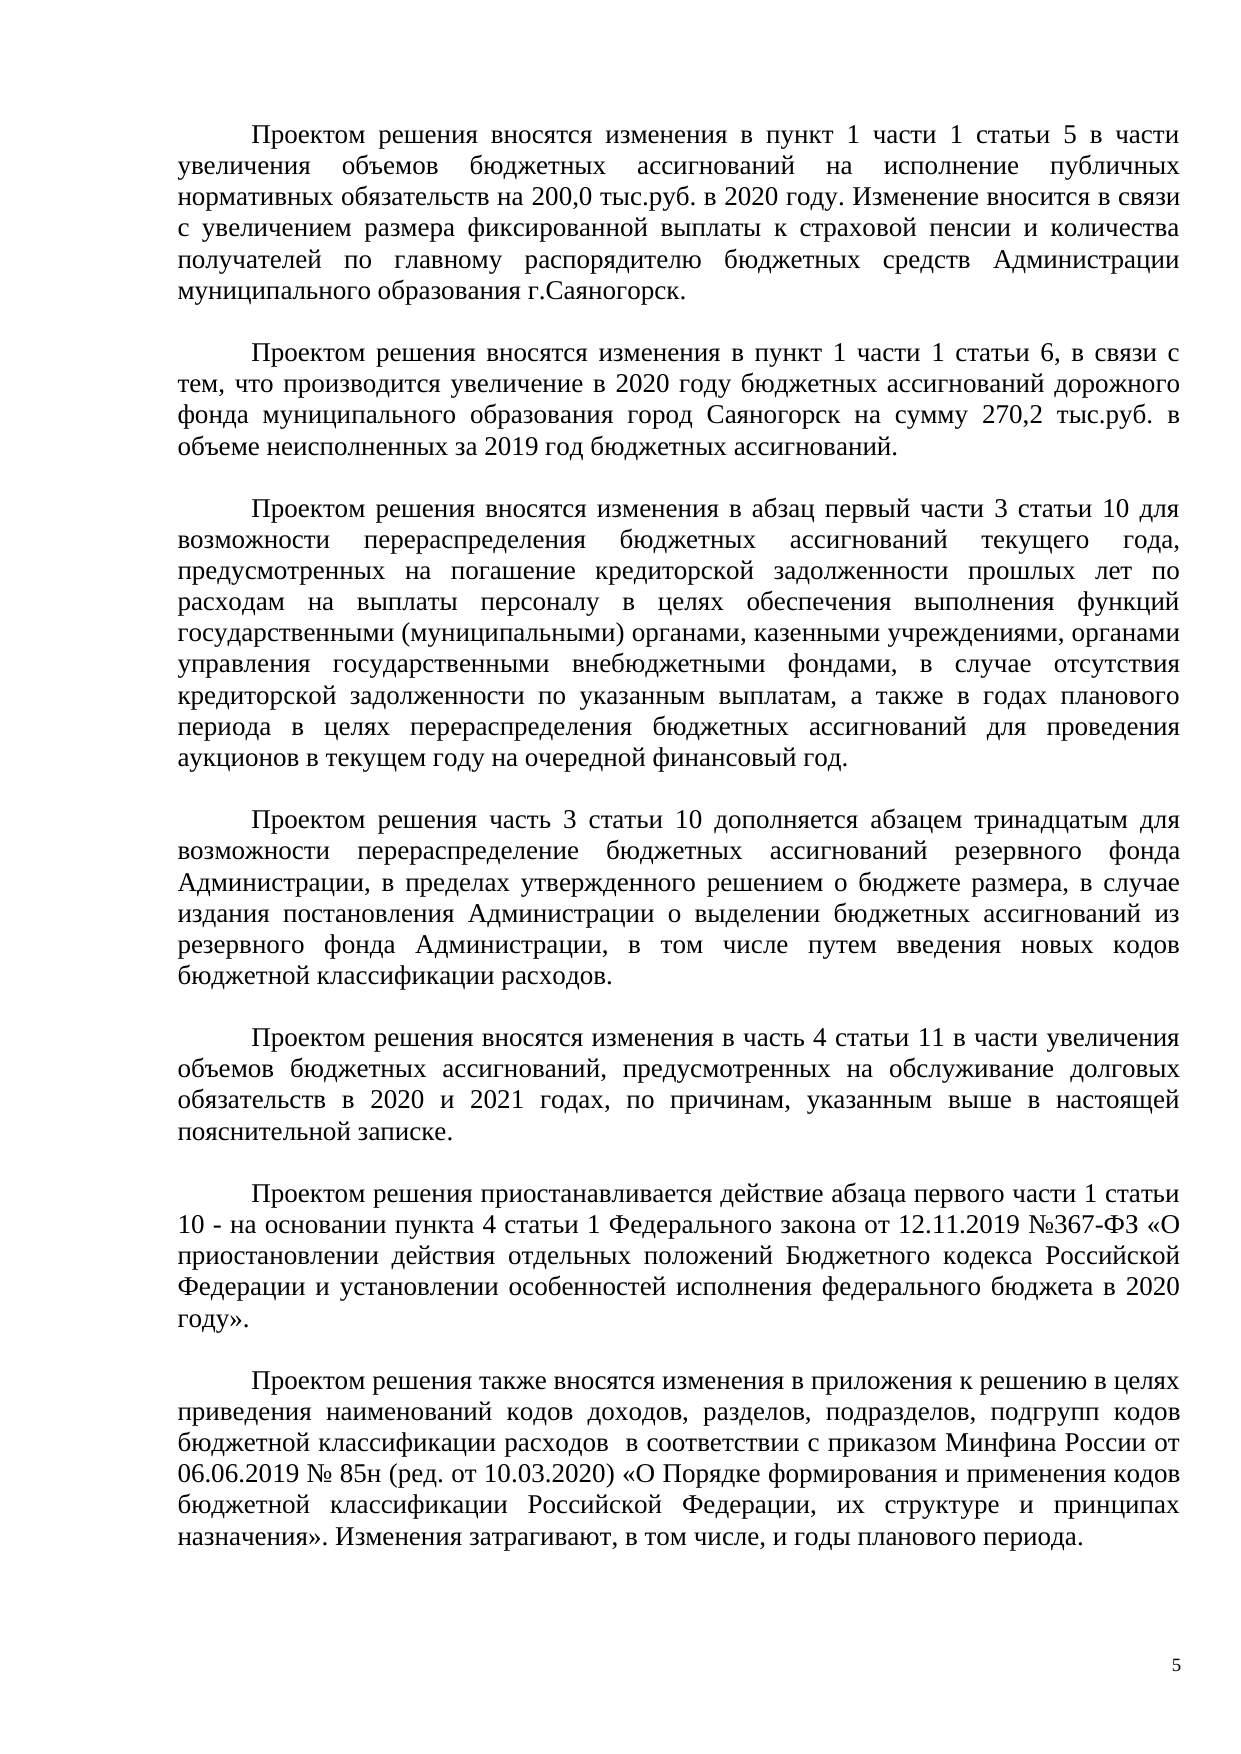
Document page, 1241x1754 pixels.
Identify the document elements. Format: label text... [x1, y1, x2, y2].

text Проектом решения вносятся изменения в часть 4 статьи 11 в части увеличения объемов бюджетных ассигнований, предусмотренных на обслуживание долговых обязательств в 2020 и 2021 годах, по причинам, указанным выше в настоящей пояснительной записке. [177, 1021, 1181, 1146]
text Проектом решения часть 3 статьи 10 дополняется абзацем тринадцатым для возможности перераспределение бюджетных ассигнований резервного фонда Администрации, в пределах утвержденного решением о бюджете размера, в случае издания постановления Администрации о выделении бюджетных ассигнований из резервного фонда Администрации, в том числе путем введения новых кодов бюджетной классификации расходов. [177, 803, 1181, 990]
text Проектом решения вносятся изменения в абзац первый части 3 статьи 10 для возможности перераспределения бюджетных ассигнований текущего года, предусмотренных на погашение кредиторской задолженности прошлых лет по расходам на выплаты персоналу в целях обеспечения выполнения функций государственными (муниципальными) органами, казенными учреждениями, органами управления государственными внебюджетными фондами, в случае отсутствия кредиторской задолженности по указанным выплатам, а также в годах планового периода в целях перераспределения бюджетных ассигнований для проведения аукционов в текущем году на очередной финансовый год. [177, 492, 1181, 772]
text Проектом решения вносятся изменения в пункт 1 части 1 статьи 6, в связи с тем, что производится увеличение в 2020 году бюджетных ассигнований дорожного фонда муниципального образования город Саяногорск на сумму 270,2 тыс.руб. в объеме неисполненных за 2019 год бюджетных ассигнований. [177, 336, 1181, 461]
text Проектом решения вносятся изменения в пункт 1 части 1 статьи 5 в части увеличения объемов бюджетных ассигнований на исполнение публичных нормативных обязательств на 200,0 тыс.руб. в 2020 году. Изменение вносится в связи с увеличением размера фиксированной выплаты к страховой пенсии и количества получателей по главному распорядителю бюджетных средств Администрации муниципального образования г.Саяногорск. [177, 118, 1181, 305]
text Проектом решения также вносятся изменения в приложения к решению в целях приведения наименований кодов доходов, разделов, подразделов, подгрупп кодов бюджетной классификации расходов в соответствии с приказом Минфина России от 06.06.2019 № 85н (ред. от 10.03.2020) «О Порядке формирования и применения кодов бюджетной классификации Российской Федерации, их структуре и принципах назначения». Изменения затрагивают, в том числе, и годы планового периода. [177, 1364, 1181, 1551]
text Проектом решения приостанавливается действие абзаца первого части 1 статьи 10 - на основании пункта 4 статьи 1 Федерального закона от 12.11.2019 №367-ФЗ «О приостановлении действия отдельных положений Бюджетного кодекса Российской Федерации и установлении особенностей исполнения федерального бюджета в 2020 году». [177, 1177, 1181, 1333]
